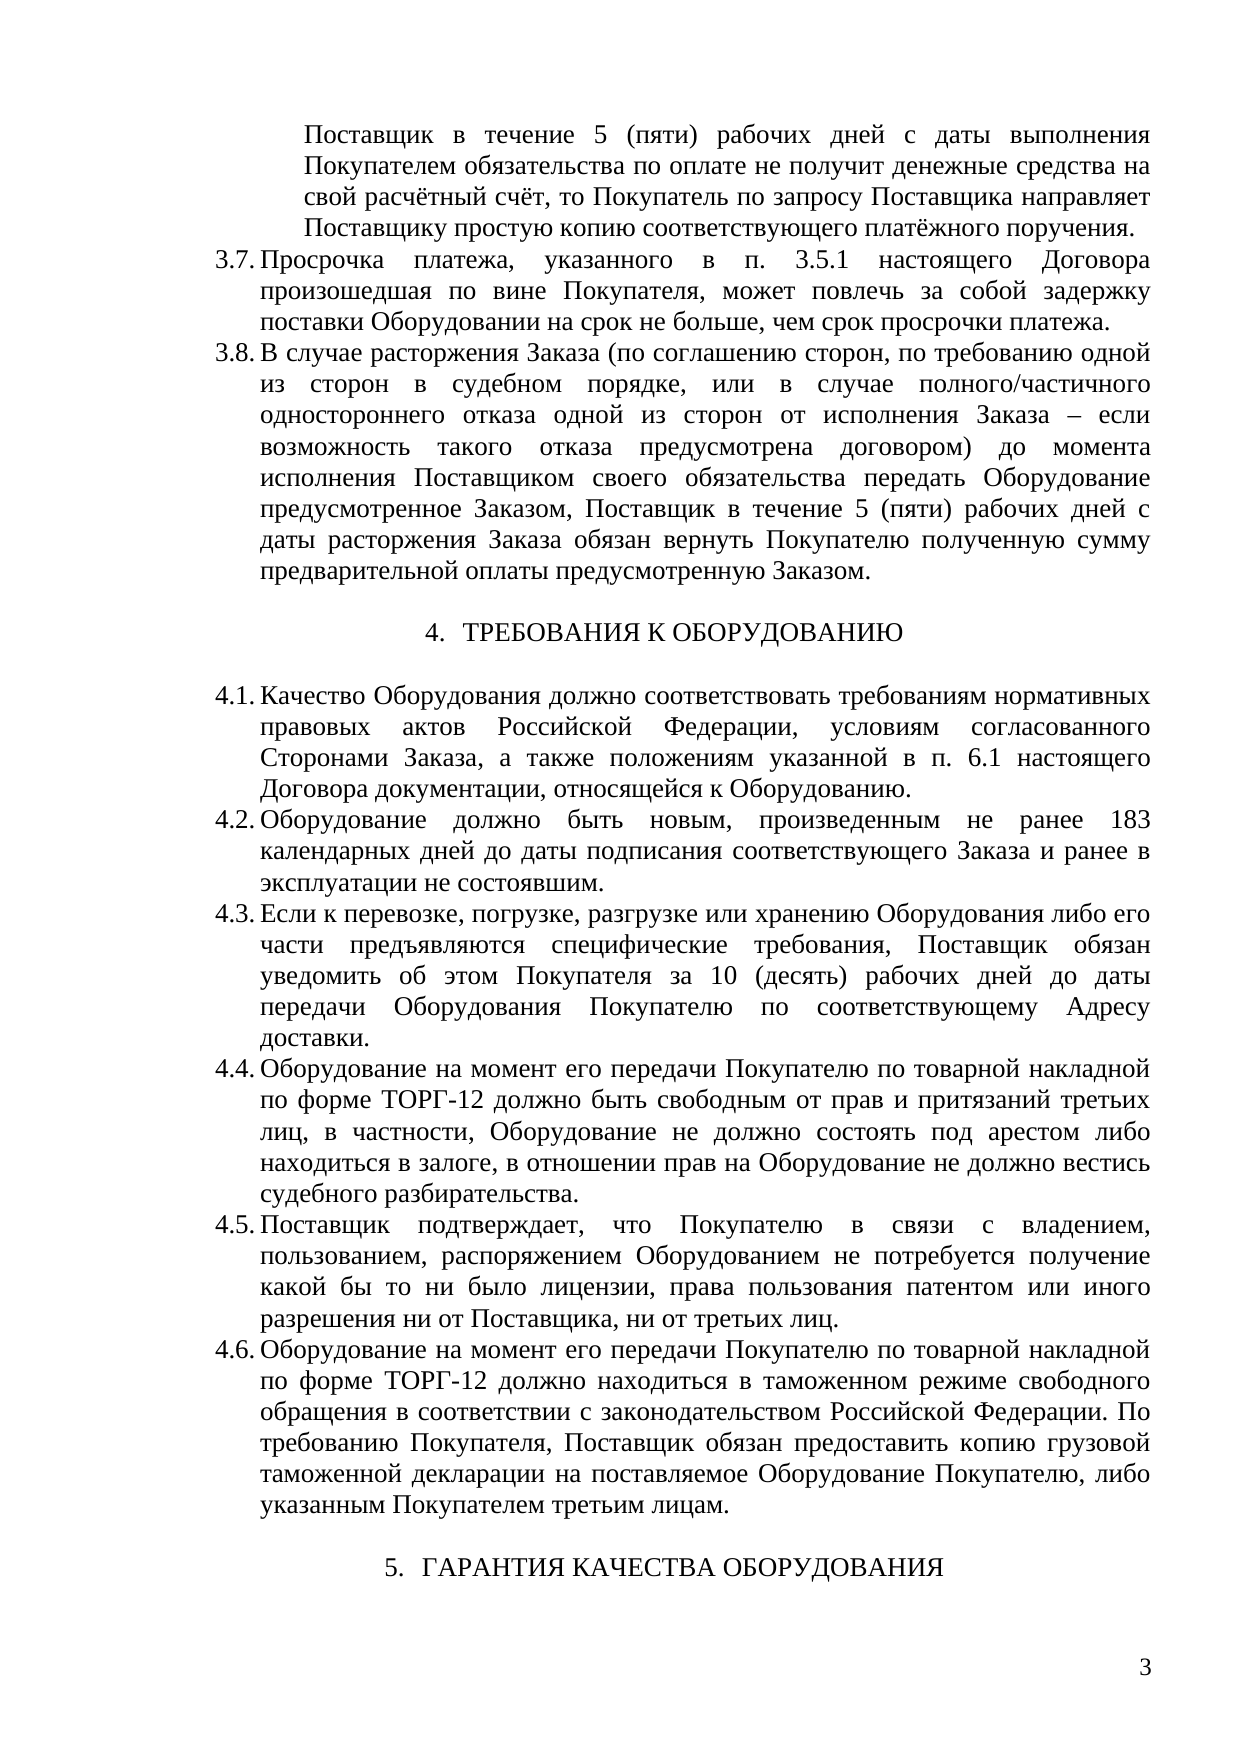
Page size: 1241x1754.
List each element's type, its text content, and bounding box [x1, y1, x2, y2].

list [251, 118, 1152, 243]
list Оборудование должно быть новым, произведенным не ранее 183 календарных дней до даты подписания соответствующего Заказа и ранее в эксплуатации не состоявшим. [215, 803, 1152, 897]
list Если к перевозке, погрузке, разгрузке или хранению Оборудования либо его части предъявляются специфические требования, Поставщик обязан уведомить об этом Покупателя за 10 (десять) рабочих дней до даты передачи Оборудования Покупателю по соответствующему Адресу доставки. [215, 897, 1152, 1052]
list ТРЕБОВАНИЯ К ОБОРУДОВАНИЮ [177, 616, 1152, 648]
list Оборудование на момент его передачи Покупателю по товарной накладной по форме ТОРГ-12 должно находиться в таможенном режиме свободного обращения в соответствии с законодательством Российской Федерации. По требованию Покупателя, Поставщик обязан предоставить копию грузовой таможенной декларации на поставляемое Оборудование Покупателю, либо указанным Покупателем третьим лицам. [215, 1333, 1152, 1520]
list В случае расторжения Заказа (по соглашению сторон, по требованию одной из сторон в судебном порядке, или в случае полного/частичного одностороннего отказа одной из сторон от исполнения Заказа – если возможность такого отказа предусмотрена договором) до момента исполнения Поставщиком своего обязательства передать Оборудование предусмотренное Заказом, Поставщик в течение 5 (пяти) рабочих дней с даты расторжения Заказа обязан вернуть Покупателю полученную сумму предварительной оплаты предусмотренную Заказом. [215, 336, 1152, 585]
list Просрочка платежа, указанного в п. 3.5.1 настоящего Договора произошедшая по вине Покупателя, может повлечь за собой задержку поставки Оборудовании на срок не больше, чем срок просрочки платежа. [215, 243, 1152, 336]
list Оборудование на момент его передачи Покупателю по товарной накладной по форме ТОРГ-12 должно быть свободным от прав и притязаний третьих лиц, в частности, Оборудование не должно состоять под арестом либо находиться в залоге, в отношении прав на Оборудование не должно вестись судебного разбирательства. [215, 1052, 1152, 1208]
list Качество Оборудования должно соответствовать требованиям нормативных правовых актов Российской Федерации, условиям согласованного Сторонами Заказа, а также положениям указанной в п. 6.1 настоящего Договора документации, относящейся к Оборудованию. [215, 679, 1152, 803]
list Поставщик подтверждает, что Покупателю в связи с владением, пользованием, распоряжением Оборудованием не потребуется получение какой бы то ни было лицензии, права пользования патентом или иного разрешения ни от Поставщика, ни от третьих лиц. [215, 1208, 1152, 1333]
list ГАРАНТИЯ КАЧЕСТВА ОБОРУДОВАНИЯ [177, 1551, 1152, 1582]
